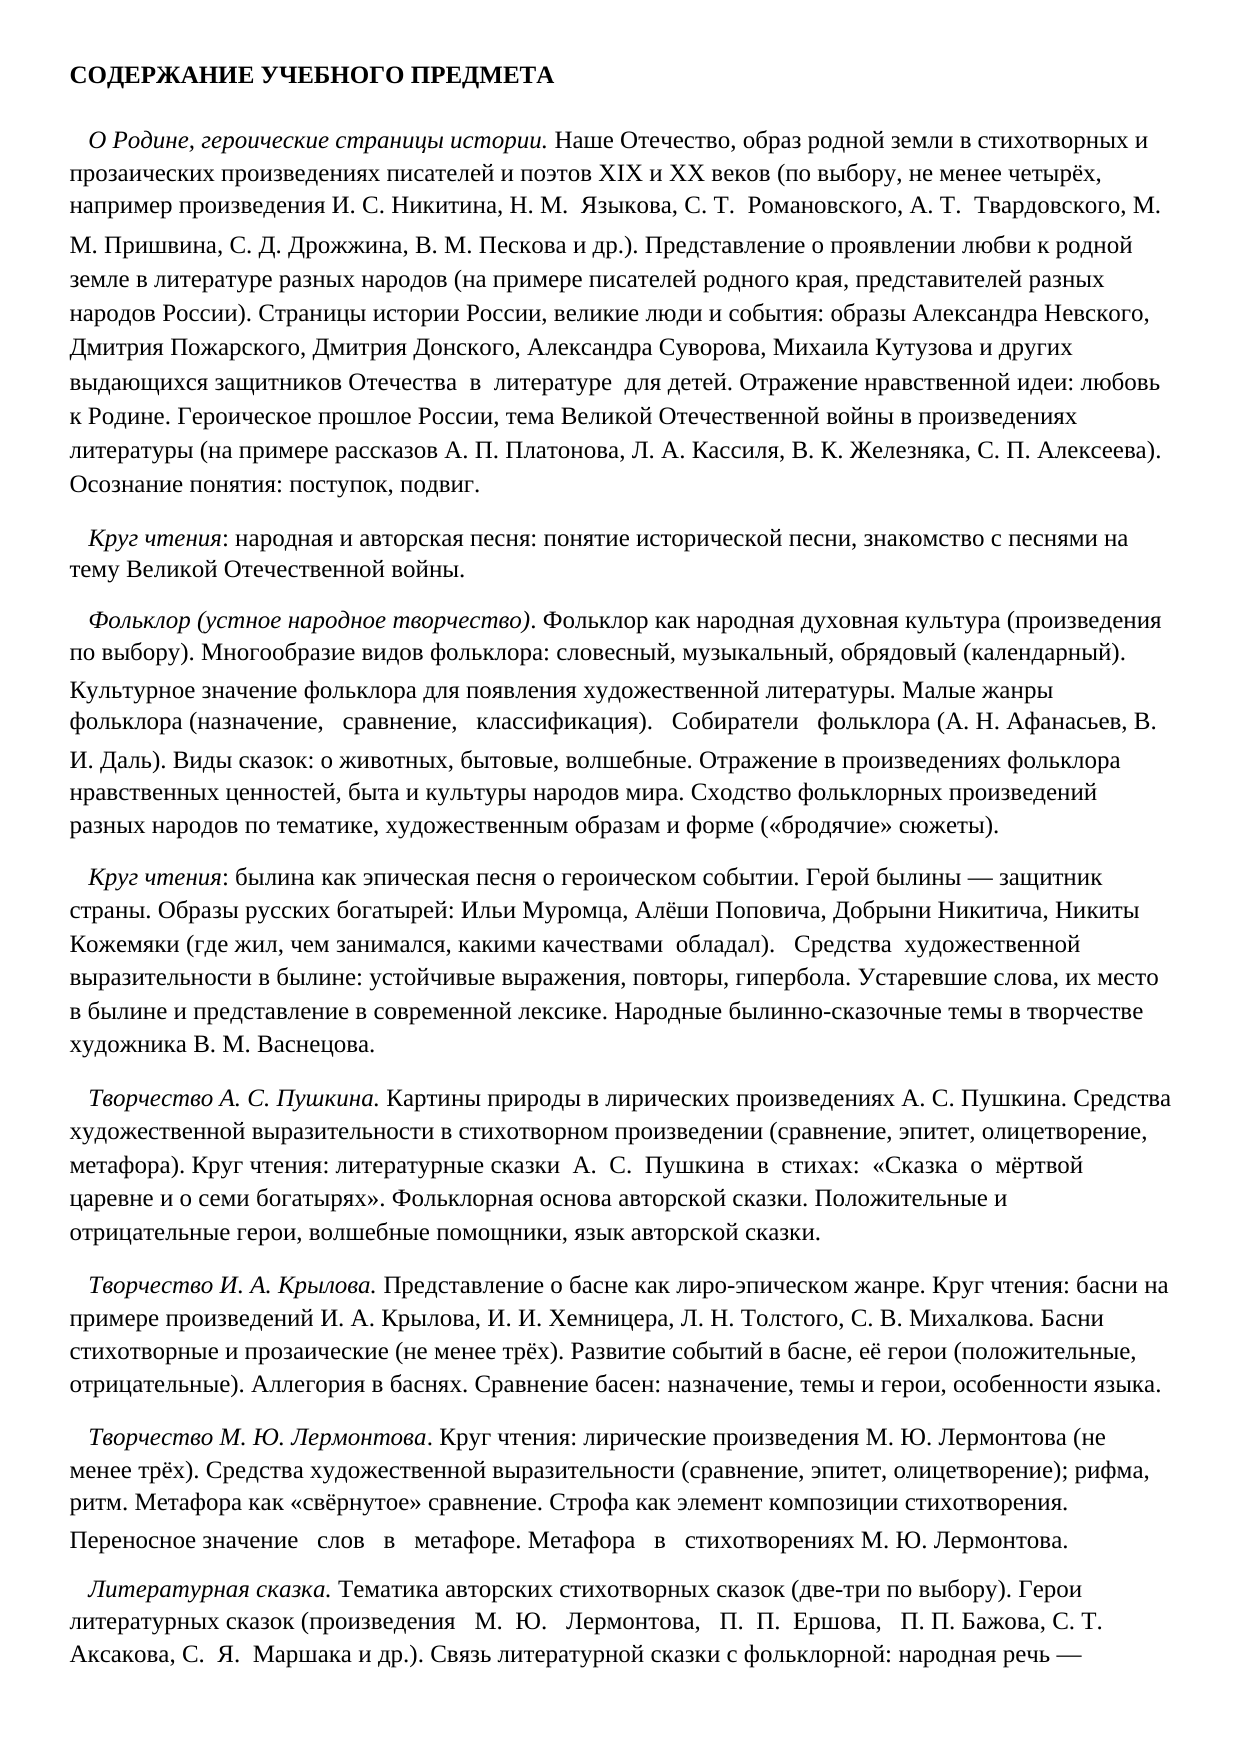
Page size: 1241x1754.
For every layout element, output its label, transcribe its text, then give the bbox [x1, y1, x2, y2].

text Фольклор (устное народное творчество). Фольклор как народная духовная культура (произведения по выбору). Многообразие видов фольклора: словесный, музыкальный, обрядовый (календарный). [69, 605, 1173, 665]
text Круг чтения: былина как эпическая песня о героическом событии. Герой былины — защитник страны. Образы русских богатырей: Ильи Муромца, Алёши Поповича, Добрыни Никитича, Никиты Кожемяки (где жил, чем занимался, какими качествами обладал). Средства художественной выразительности в былине: устойчивые выражения, повторы, гипербола. Устаревшие слова, их место в былине и представление в современной лексике. Народные былинно-сказочные темы в творчестве художника В. М. Васнецова. [69, 862, 1173, 1058]
text СОДЕРЖАНИЕ УЧЕБНОГО ПРЕДМЕТА [69, 62, 1173, 89]
text Круг чтения: народная и авторская песня: понятие исторической песни, знакомство с песнями на тему Великой Отечественной войны. [69, 523, 1143, 583]
text И. Даль). Виды сказок: о животных, бытовые, волшебные. Отражение в произведениях фольклора нравственных ценностей, быта и культуры народов мира. Сходство фольклорных произведений разных народов по тематике, художественным образам и форме («бродячие» сюжеты). [69, 745, 1128, 838]
text Творчество А. С. Пушкина. Картины природы в лирических произведениях А. С. Пушкина. Средства художественной выразительности в стихотворном произведении (сравнение, эпитет, олицетворение, метафора). Круг чтения: литературные сказки А. С. Пушкина в стихах: «Сказка о мёртвой царевне и о семи богатырях». Фольклорная основа авторской сказки. Положительные и отрицательные герои, волшебные помощники, язык авторской сказки. [69, 1083, 1173, 1246]
text Творчество М. Ю. Лермонтова. Круг чтения: лирические произведения М. Ю. Лермонтова (не менее трёх). Средства художественной выразительности (сравнение, эпитет, олицетворение); рифма, ритм. Метафора как «свёрнутое» сравнение. Строфа как элемент композиции стихотворения. [69, 1422, 1158, 1516]
text М. Пришвина, С. Д. Дрожжина, В. М. Пескова и др.). Представление о проявлении любви к родной земле в литературе разных народов (на примере писателей родного края, представителей разных народов России). Страницы истории России, великие люди и события: образы Александра Невского, Дмитрия Пожарского, Дмитрия Донского, Александра Суворова, Михаила Кутузова и других выдающихся защитников Отечества в литературе для детей. Отражение нравственной идеи: любовь к Родине. Героическое прошлое России, тема Великой Отечественной войны в произведениях литературы (на примере рассказов А. П. Платонова, Л. А. Кассиля, В. К. Железняка, С. П. Алексеева). Осознание понятия: поступок, подвиг. [69, 230, 1173, 498]
text Переносное значение слов в метафоре. Метафора в стихотворениях М. Ю. Лермонтова. [69, 1527, 1173, 1554]
text Творчество И. А. Крылова. Представление о басне как лиро-эпическом жанре. Круг чтения: басни на примере произведений И. А. Крылова, И. И. Хемницера, Л. Н. Толстого, С. В. Михалкова. Басни стихотворные и прозаические (не менее трёх). Развитие событий в басне, её герои (положительные, отрицательные). Аллегория в баснях. Сравнение басен: назначение, темы и герои, особенности языка. [69, 1270, 1173, 1398]
text О Родине, героические страницы истории. Наше Отечество, образ родной земли в стихотворных и прозаических произведениях писателей и поэтов ХIХ и ХХ веков (по выбору, не менее четырёх, например произведения И. С. Никитина, Н. М. Языкова, С. Т. Романовского, А. Т. Твардовского, М. [69, 125, 1173, 219]
text Культурное значение фольклора для появления художественной литературы. Малые жанры фольклора (назначение, сравнение, классификация). Собиратели фольклора (А. Н. Афанасьев, В. [69, 675, 1158, 735]
text Литературная сказка. Тематика авторских стихотворных сказок (две-три по выбору). Герои литературных сказок (произведения М. Ю. Лермонтова, П. П. Ершова, П. П. Бажова, С. Т. Аксакова, С. Я. Маршака и др.). Связь литературной сказки с фольклорной: народная речь — [69, 1574, 1113, 1667]
